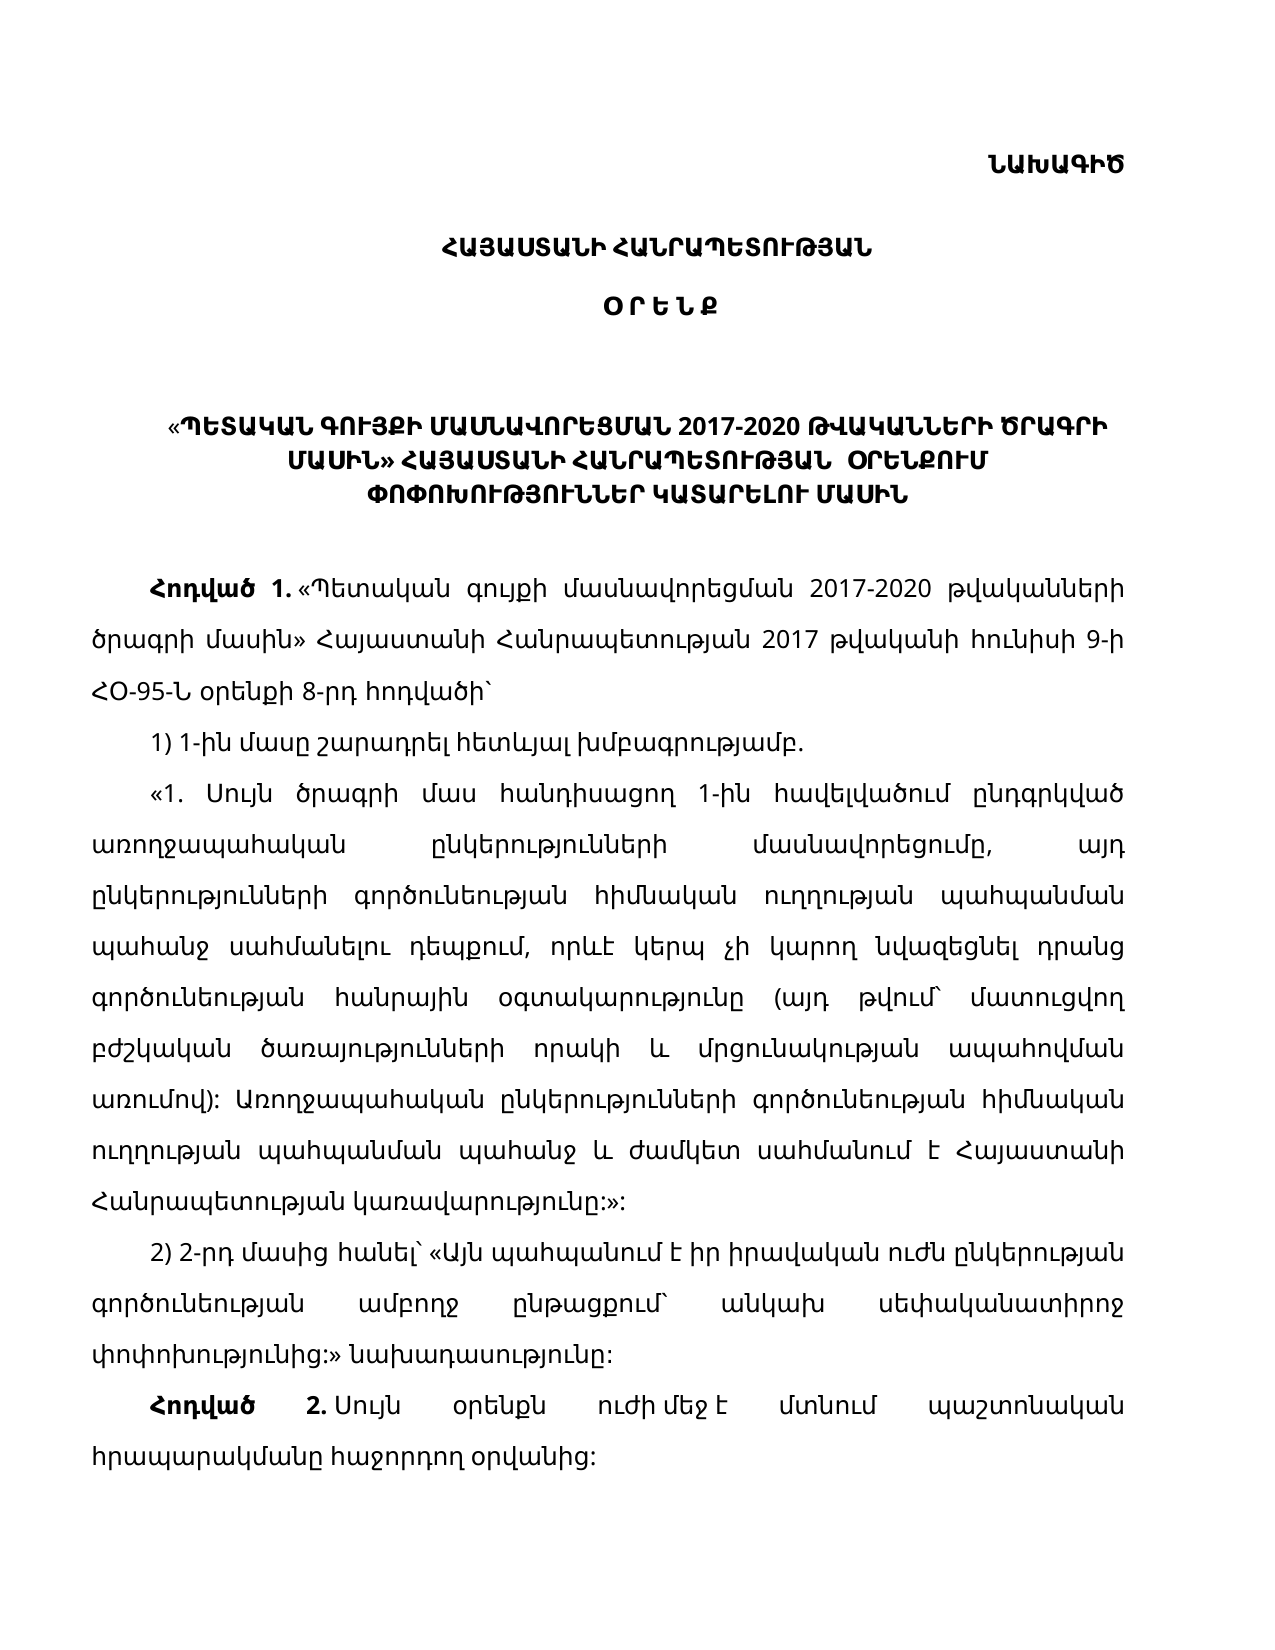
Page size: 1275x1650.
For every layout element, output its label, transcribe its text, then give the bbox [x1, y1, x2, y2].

text ՀԱՅԱՍՏԱՆԻ ՀԱՆՐԱՊԵՏՈՒԹՅԱՆ [150, 233, 1125, 263]
text «ՊԵՏԱԿԱՆ ԳՈՒՅՔԻ ՄԱՍՆԱՎՈՐԵՑՄԱՆ 2017-2020 ԹՎԱԿԱՆՆԵՐԻ ԾՐԱԳՐԻ ՄԱՍԻՆ» ՀԱՅԱՍՏԱՆԻ ՀԱՆՐԱՊԵՏՈՒԹՅԱՆ ՕՐԵՆՔՈՒՄ ՓՈՓՈԽՈՒԹՅՈՒՆՆԵՐ ԿԱՏԱՐԵԼՈՒ ՄԱՍԻՆ [150, 409, 1125, 511]
text ՆԱԽԱԳԻԾ [150, 150, 1125, 179]
text 1) 1-ին մասը շարադրել հետևյալ խմբագրությամբ. [91, 724, 311, 758]
text Հոդված 2. Սույն օրենքն ուժի մեջ է մտնում պաշտոնական հրապարակմանը հաջորդող օրվանից: [91, 1388, 1125, 1473]
text Օ Ր Ե Ն Ք [150, 289, 1125, 323]
text 1) 1-ին մասը շարադրել հետևյալ խմբագրությամբ. [317, 724, 1125, 758]
text «1. Սույն ծրագրի մաս հանդիսացող 1-ին հավելվածում ընդգրկված առողջապահական ընկերությունների մասնավորեցումը, այդ ընկերությունների գործունեության հիմնական ուղղության պահպանման պահանջ սահմանելու դեպքում, որևէ կերպ չի կարող նվազեցնել դրանց գործունեության հանրային օգտակարությունը (այդ թվում՝ մատուցվող բժշկական ծառայությունների որակի և մրցունակության ապահովման առումով): Առողջապահական ընկերությունների գործունեության հիմնական ուղղության պահպանման պահանջ և ժամկետ սահմանում է Հայաստանի Հանրապետության կառավարությունը:»: [91, 775, 1125, 1218]
text 2) 2-րդ մասից հանել՝ «Այն պահպանում է իր իրավական ուժն ընկերության գործունեության ամբողջ ընթացքում` անկախ սեփականատիրոջ փոփոխությունից:» նախադասությունը: [91, 1234, 1125, 1371]
text Հոդված 1. «Պետական գույքի մասնավորեցման 2017-2020 թվականների ծրագրի մասին» Հայաստանի Հանրապետության 2017 թվականի հունիսի 9-ի ՀՕ-95-Ն օրենքի 8-րդ հոդվածի` [91, 571, 1125, 707]
